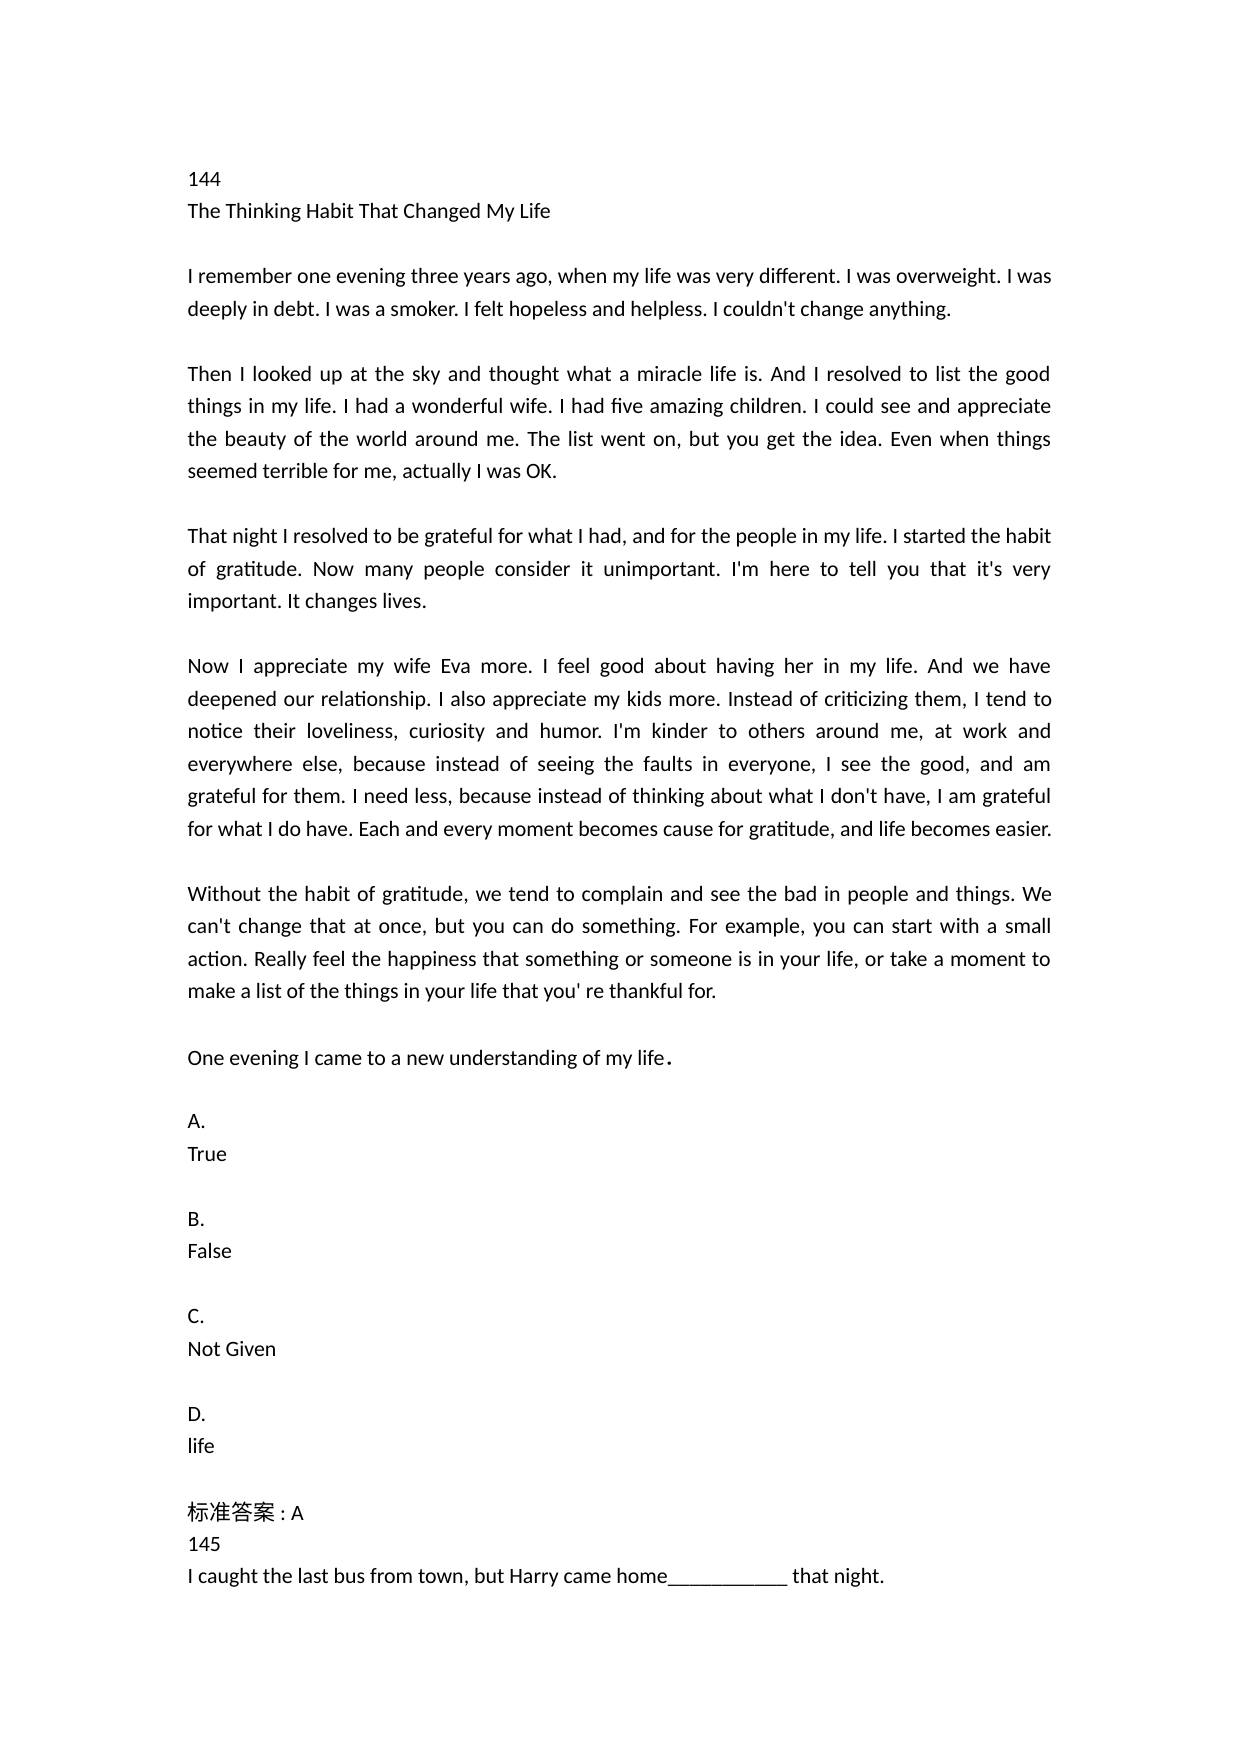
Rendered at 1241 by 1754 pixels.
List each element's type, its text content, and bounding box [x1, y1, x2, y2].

text I remember one evening three years ago, when my life was very different. I was overweight. I was deeply in debt. I was a smoker. I felt hopeless and helpless. I couldn't change anything. [187, 259, 1053, 324]
text One evening I came to a new understanding of my life． [187, 1039, 1053, 1072]
text C. [187, 1299, 1053, 1332]
text The Thinking Habit That Changed My Life [187, 194, 1053, 227]
text 145 [187, 1527, 1053, 1559]
text I caught the last bus from town, but Harry came home___________ that night. [187, 1559, 1053, 1592]
text Then I looked up at the sky and thought what a miracle life is. And I resolved to list the good things in my life. I had a wonderful wife. I had five amazing children. I could see and appreciate the beauty of the world around me. The list went on, but you get the idea. Even when things seemed terrible for me, actually I was OK. [187, 357, 1053, 487]
text True [187, 1137, 1053, 1169]
text A. [187, 1104, 1053, 1137]
text B. [187, 1202, 1053, 1234]
text Not Given [187, 1332, 1053, 1364]
text False [187, 1234, 1053, 1267]
text Now I appreciate my wife Eva more. I feel good about having her in my life. And we have deepened our relationship. I also appreciate my kids more. Instead of criticizing them, I tend to notice their loveliness, curiosity and humor. I'm kinder to others around me, at work and everywhere else, because instead of seeing the faults in everyone, I see the good, and am grateful for them. I need less, because instead of thinking about what I don't have, I am grateful for what I do have. Each and every moment becomes cause for gratitude, and life becomes easier. [187, 649, 1053, 844]
text Without the habit of gratitude, we tend to complain and see the bad in people and things. We can't change that at once, but you can do something. For example, you can start with a small action. Really feel the happiness that something or someone is in your life, or take a moment to make a list of the things in your life that you' re thankful for. [187, 877, 1053, 1007]
text life [187, 1429, 1053, 1462]
text That night I resolved to be grateful for what I had, and for the people in my life. I started the habit of gratitude. Now many people consider it unimportant. I'm here to tell you that it's very important. It changes lives. [187, 519, 1053, 617]
text 144 [187, 162, 1053, 194]
text D. [187, 1397, 1053, 1429]
text 标准答案 : A [187, 1494, 1053, 1527]
